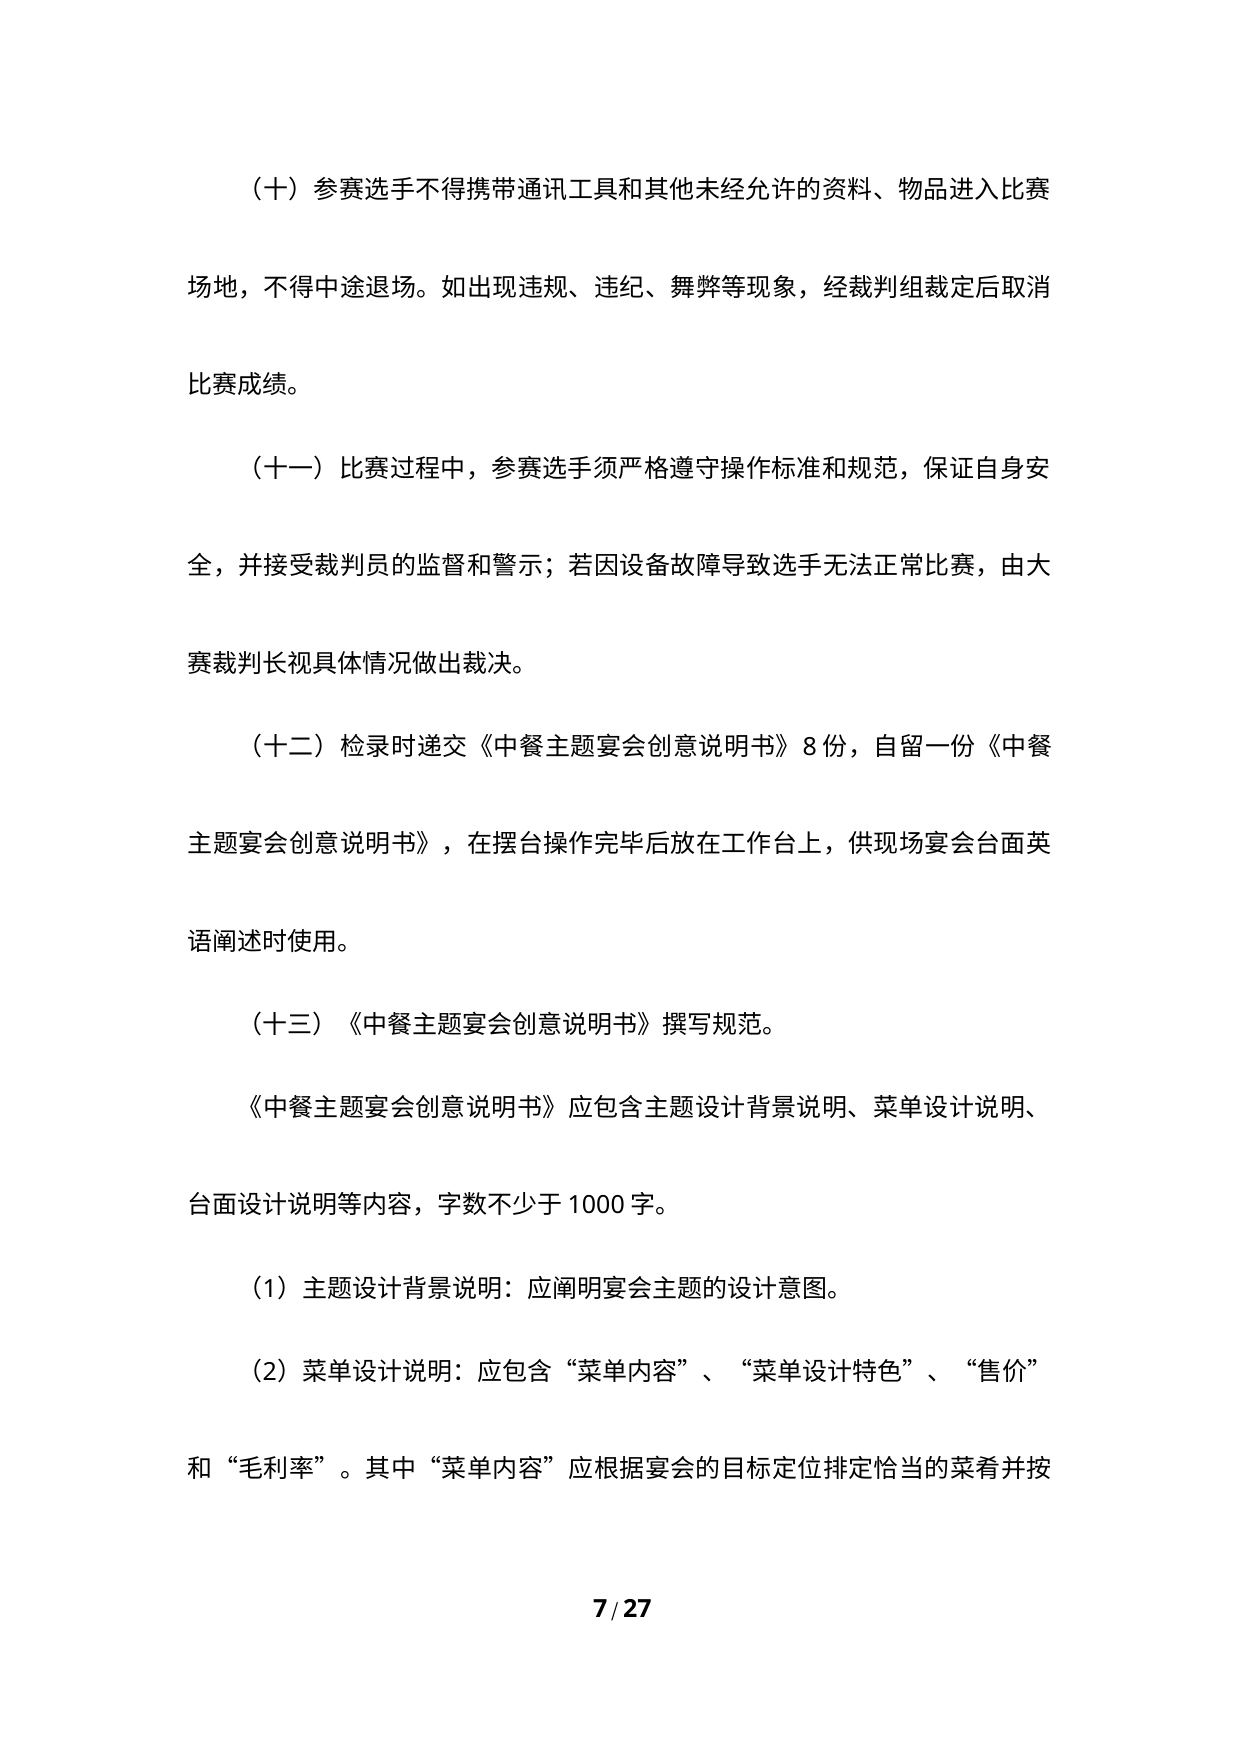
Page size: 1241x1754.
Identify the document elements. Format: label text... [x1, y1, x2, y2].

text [187, 1337, 1053, 1499]
text 《中餐主题宴会创意说明书》应包含主题设计背景说明、菜单设计说明、台面设计说明等内容，字数不少于1000字。 [187, 1073, 1053, 1236]
text （十二）检录时递交《中餐主题宴会创意说明书》8份，自留一份《中餐主题宴会创意说明书》，在摆台操作完毕后放在工作台上，供现场宴会台面英语阐述时使用。 [187, 712, 1053, 972]
text （十三）《中餐主题宴会创意说明书》撰写规范。 [187, 990, 1053, 1055]
text （十一）比赛过程中，参赛选手须严格遵守操作标准和规范，保证自身安全，并接受裁判员的监督和警示；若因设备故障导致选手无法正常比赛，由大赛裁判长视具体情况做出裁决。 [187, 434, 1053, 694]
text （1）主题设计背景说明：应阐明宴会主题的设计意图。 [187, 1254, 1053, 1319]
text （十）参赛选手不得携带通讯工具和其他未经允许的资料、物品进入比赛场地，不得中途退场。如出现违规、违纪、舞弊等现象，经裁判组裁定后取消比赛成绩。 [187, 156, 1053, 416]
